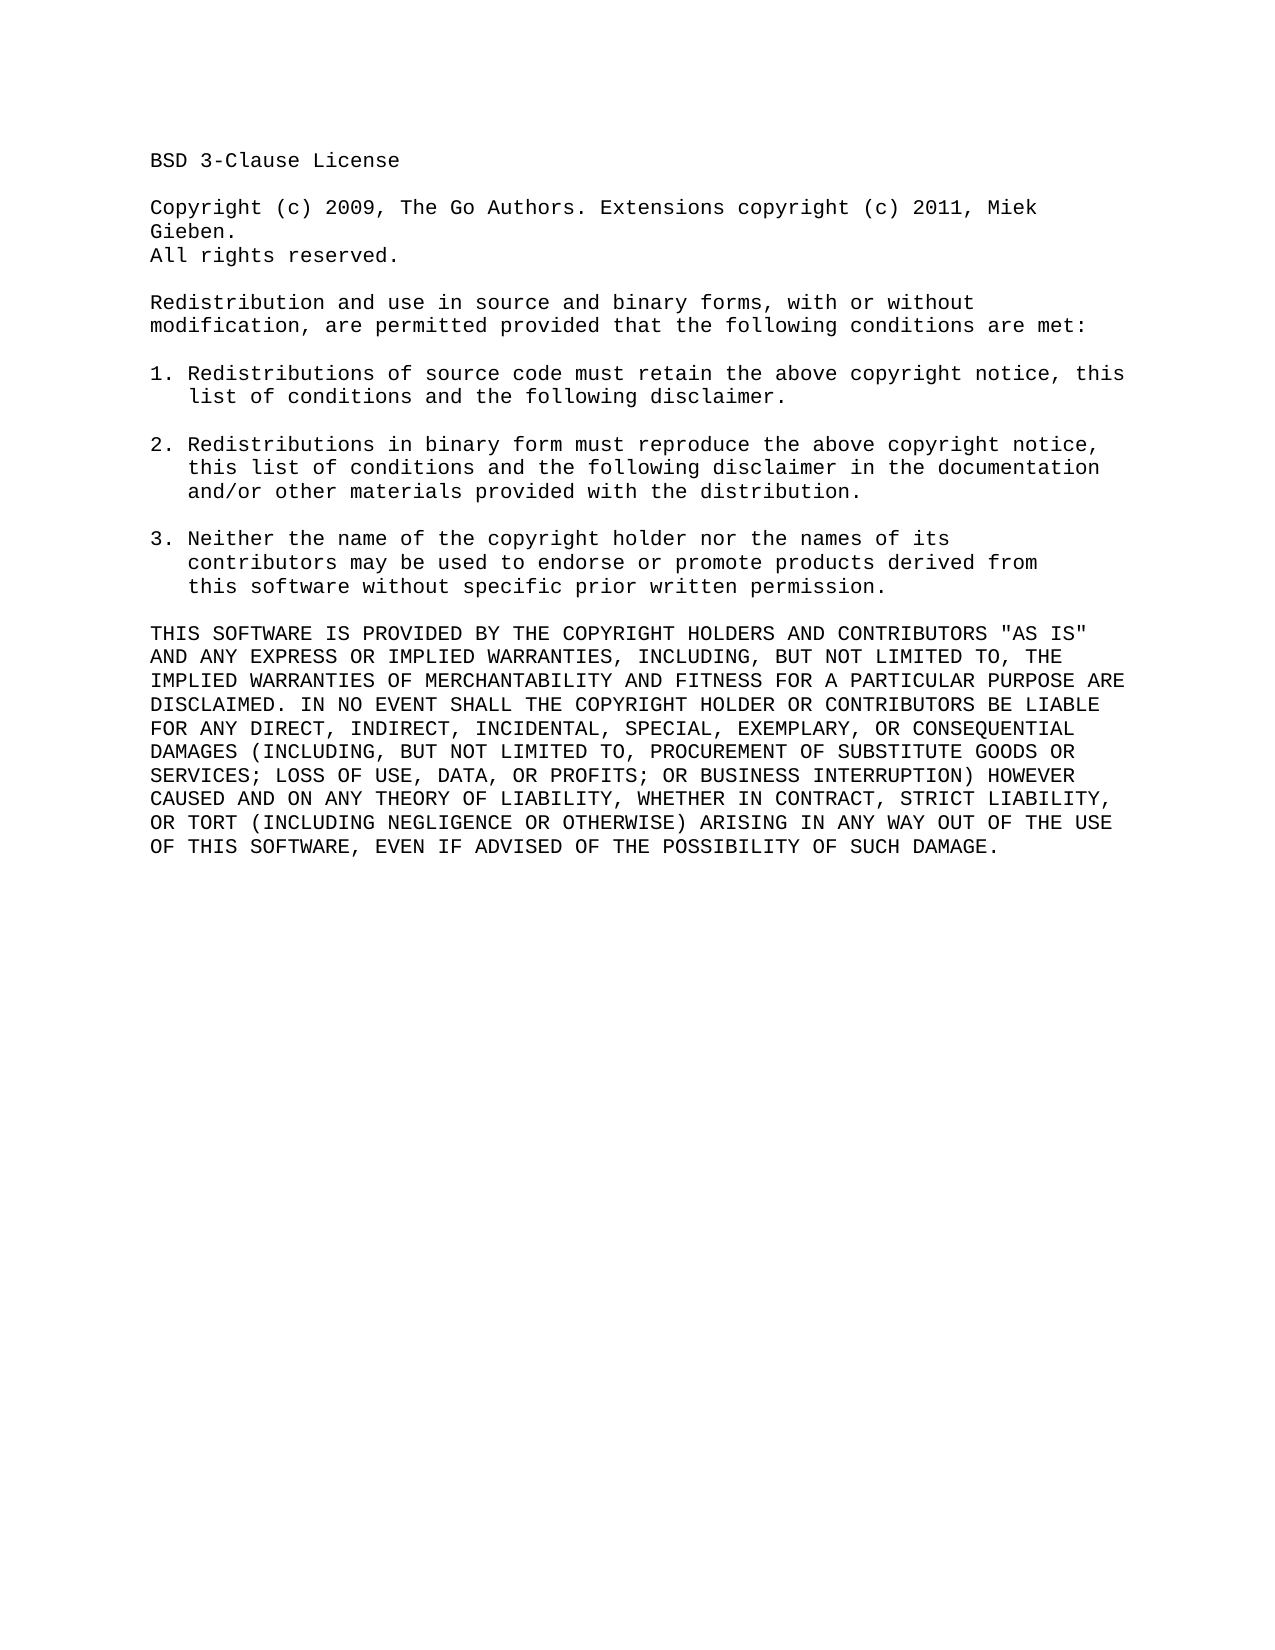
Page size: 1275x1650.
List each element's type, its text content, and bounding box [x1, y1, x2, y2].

text modification, are permitted provided that the following conditions are met: [150, 316, 1125, 339]
text this software without specific prior written permission. [150, 576, 1125, 599]
text this list of conditions and the following disclaimer in the documentation [150, 457, 1125, 481]
text list of conditions and the following disclaimer. [150, 386, 1125, 410]
text Copyright (c) 2009, The Go Authors. Extensions copyright (c) 2011, Miek Gieben. [150, 197, 1125, 244]
text DISCLAIMED. IN NO EVENT SHALL THE COPYRIGHT HOLDER OR CONTRIBUTORS BE LIABLE [150, 694, 1125, 717]
text AND ANY EXPRESS OR IMPLIED WARRANTIES, INCLUDING, BUT NOT LIMITED TO, THE [150, 647, 1125, 670]
text FOR ANY DIRECT, INDIRECT, INCIDENTAL, SPECIAL, EXEMPLARY, OR CONSEQUENTIAL [150, 717, 1125, 741]
text THIS SOFTWARE IS PROVIDED BY THE COPYRIGHT HOLDERS AND CONTRIBUTORS "AS IS" [150, 623, 1125, 647]
text CAUSED AND ON ANY THEORY OF LIABILITY, WHETHER IN CONTRACT, STRICT LIABILITY, [150, 788, 1125, 812]
text OR TORT (INCLUDING NEGLIGENCE OR OTHERWISE) ARISING IN ANY WAY OUT OF THE USE [150, 812, 1125, 836]
text IMPLIED WARRANTIES OF MERCHANTABILITY AND FITNESS FOR A PARTICULAR PURPOSE ARE [150, 670, 1125, 694]
text All rights reserved. [150, 244, 1125, 268]
text 1. Redistributions of source code must retain the above copyright notice, this [150, 363, 1125, 386]
text DAMAGES (INCLUDING, BUT NOT LIMITED TO, PROCUREMENT OF SUBSTITUTE GOODS OR [150, 741, 1125, 765]
text BSD 3-Clause License [150, 150, 1125, 174]
text and/or other materials provided with the distribution. [150, 481, 1125, 505]
text OF THIS SOFTWARE, EVEN IF ADVISED OF THE POSSIBILITY OF SUCH DAMAGE. [150, 836, 1125, 859]
text contributors may be used to endorse or promote products derived from [150, 552, 1125, 576]
text 2. Redistributions in binary form must reproduce the above copyright notice, [150, 434, 1125, 457]
text SERVICES; LOSS OF USE, DATA, OR PROFITS; OR BUSINESS INTERRUPTION) HOWEVER [150, 765, 1125, 788]
text 3. Neither the name of the copyright holder nor the names of its [150, 528, 1125, 552]
text Redistribution and use in source and binary forms, with or without [150, 292, 1125, 316]
